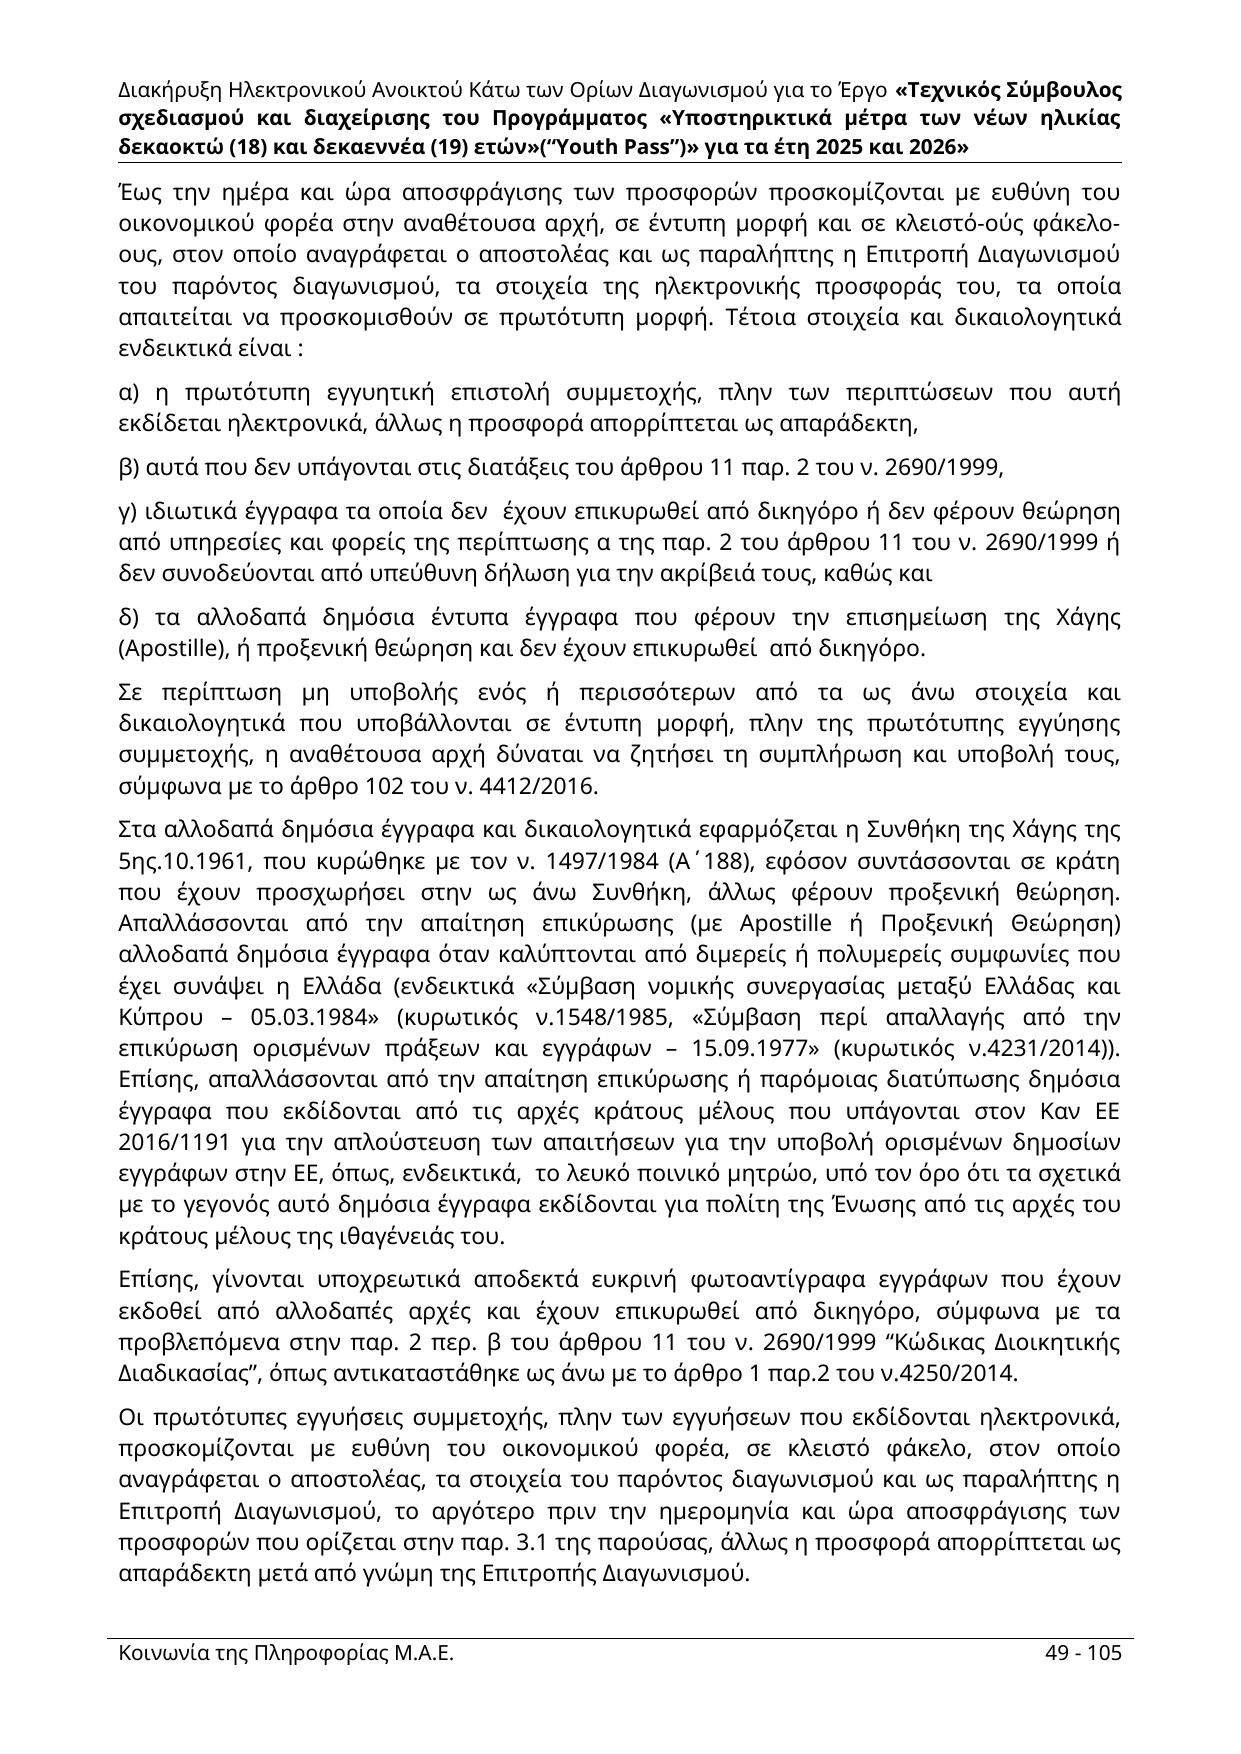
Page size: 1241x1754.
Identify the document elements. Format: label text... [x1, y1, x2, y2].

text Επίσης, γίνονται υποχρεωτικά αποδεκτά ευκρινή φωτοαντίγραφα εγγράφων που έχουν εκδοθεί από αλλοδαπές αρχές και έχουν επικυρωθεί από δικηγόρο, σύμφωνα με τα προβλεπόμενα στην παρ. 2 περ. β του άρθρου 11 του ν. 2690/1999 “Κώδικας Διοικητικής Διαδικασίας”, όπως αντικαταστάθηκε ως άνω με το άρθρο 1 παρ.2 του ν.4250/2014. [118, 1263, 1122, 1388]
text γ) ιδιωτικά έγγραφα τα οποία δεν έχουν επικυρωθεί από δικηγόρο ή δεν φέρουν θεώρηση από υπηρεσίες και φορείς της περίπτωσης α της παρ. 2 του άρθρου 11 του ν. 2690/1999 ή δεν συνοδεύονται από υπεύθυνη δήλωση για την ακρίβειά τους, καθώς και [118, 495, 1122, 588]
text β) αυτά που δεν υπάγονται στις διατάξεις του άρθρου 11 παρ. 2 του ν. 2690/1999, [118, 451, 1122, 482]
text α) η πρωτότυπη εγγυητική επιστολή συμμετοχής, πλην των περιπτώσεων που αυτή εκδίδεται ηλεκτρονικά, άλλως η προσφορά απορρίπτεται ως απαράδεκτη, [118, 376, 1122, 438]
text Οι πρωτότυπες εγγυήσεις συμμετοχής, πλην των εγγυήσεων που εκδίδονται ηλεκτρονικά, προσκομίζονται με ευθύνη του οικονομικού φορέα, σε κλειστό φάκελο, στον οποίο αναγράφεται ο αποστολέας, τα στοιχεία του παρόντος διαγωνισμού και ως παραλήπτης η Επιτροπή Διαγωνισμού, το αργότερο πριν την ημερομηνία και ώρα αποσφράγισης των προσφορών που ορίζεται στην παρ. 3.1 της παρούσας, άλλως η προσφορά απορρίπτεται ως απαράδεκτη μετά από γνώμη της Επιτροπής Διαγωνισμού. [118, 1401, 1122, 1588]
text Στα αλλοδαπά δημόσια έγγραφα και δικαιολογητικά εφαρμόζεται η Συνθήκη της Χάγης της 5ης.10.1961, που κυρώθηκε με τον ν. 1497/1984 (Α΄188), εφόσον συντάσσονται σε κράτη που έχουν προσχωρήσει στην ως άνω Συνθήκη, άλλως φέρουν προξενική θεώρηση. Απαλλάσσονται από την απαίτηση επικύρωσης (με Apostille ή Προξενική Θεώρηση) αλλοδαπά δημόσια έγγραφα όταν καλύπτονται από διμερείς ή πολυμερείς συμφωνίες που έχει συνάψει η Ελλάδα (ενδεικτικά «Σύμβαση νομικής συνεργασίας μεταξύ Ελλάδας και Κύπρου – 05.03.1984» (κυρωτικός ν.1548/1985, «Σύμβαση περί απαλλαγής από την επικύρωση ορισμένων πράξεων και εγγράφων – 15.09.1977» (κυρωτικός ν.4231/2014)). Επίσης, απαλλάσσονται από την απαίτηση επικύρωσης ή παρόμοιας διατύπωσης δημόσια έγγραφα που εκδίδονται από τις αρχές κράτους μέλους που υπάγονται στον Καν ΕΕ 2016/1191 για την απλούστευση των απαιτήσεων για την υποβολή ορισμένων δημοσίων εγγράφων στην ΕΕ, όπως, ενδεικτικά, το λευκό ποινικό μητρώο, υπό τον όρο ότι τα σχετικά με το γεγονός αυτό δημόσια έγγραφα εκδίδονται για πολίτη της Ένωσης από τις αρχές του κράτους μέλους της ιθαγένειάς του. [118, 813, 1122, 1251]
text Σε περίπτωση μη υποβολής ενός ή περισσότερων από τα ως άνω στοιχεία και δικαιολογητικά που υποβάλλονται σε έντυπη μορφή, πλην της πρωτότυπης εγγύησης συμμετοχής, η αναθέτουσα αρχή δύναται να ζητήσει τη συμπλήρωση και υποβολή τους, σύμφωνα με το άρθρο 102 του ν. 4412/2016. [118, 676, 1122, 801]
text δ) τα αλλοδαπά δημόσια έντυπα έγγραφα που φέρουν την επισημείωση της Χάγης (Apostille), ή προξενική θεώρηση και δεν έχουν επικυρωθεί από δικηγόρο. [118, 601, 1122, 663]
text Έως την ημέρα και ώρα αποσφράγισης των προσφορών προσκομίζονται με ευθύνη του οικονομικού φορέα στην αναθέτουσα αρχή, σε έντυπη μορφή και σε κλειστό-ούς φάκελο-ους, στον οποίο αναγράφεται ο αποστολέας και ως παραλήπτης η Επιτροπή Διαγωνισμού του παρόντος διαγωνισμού, τα στοιχεία της ηλεκτρονικής προσφοράς του, τα οποία απαιτείται να προσκομισθούν σε πρωτότυπη μορφή. Τέτοια στοιχεία και δικαιολογητικά ενδεικτικά είναι : [118, 176, 1122, 363]
